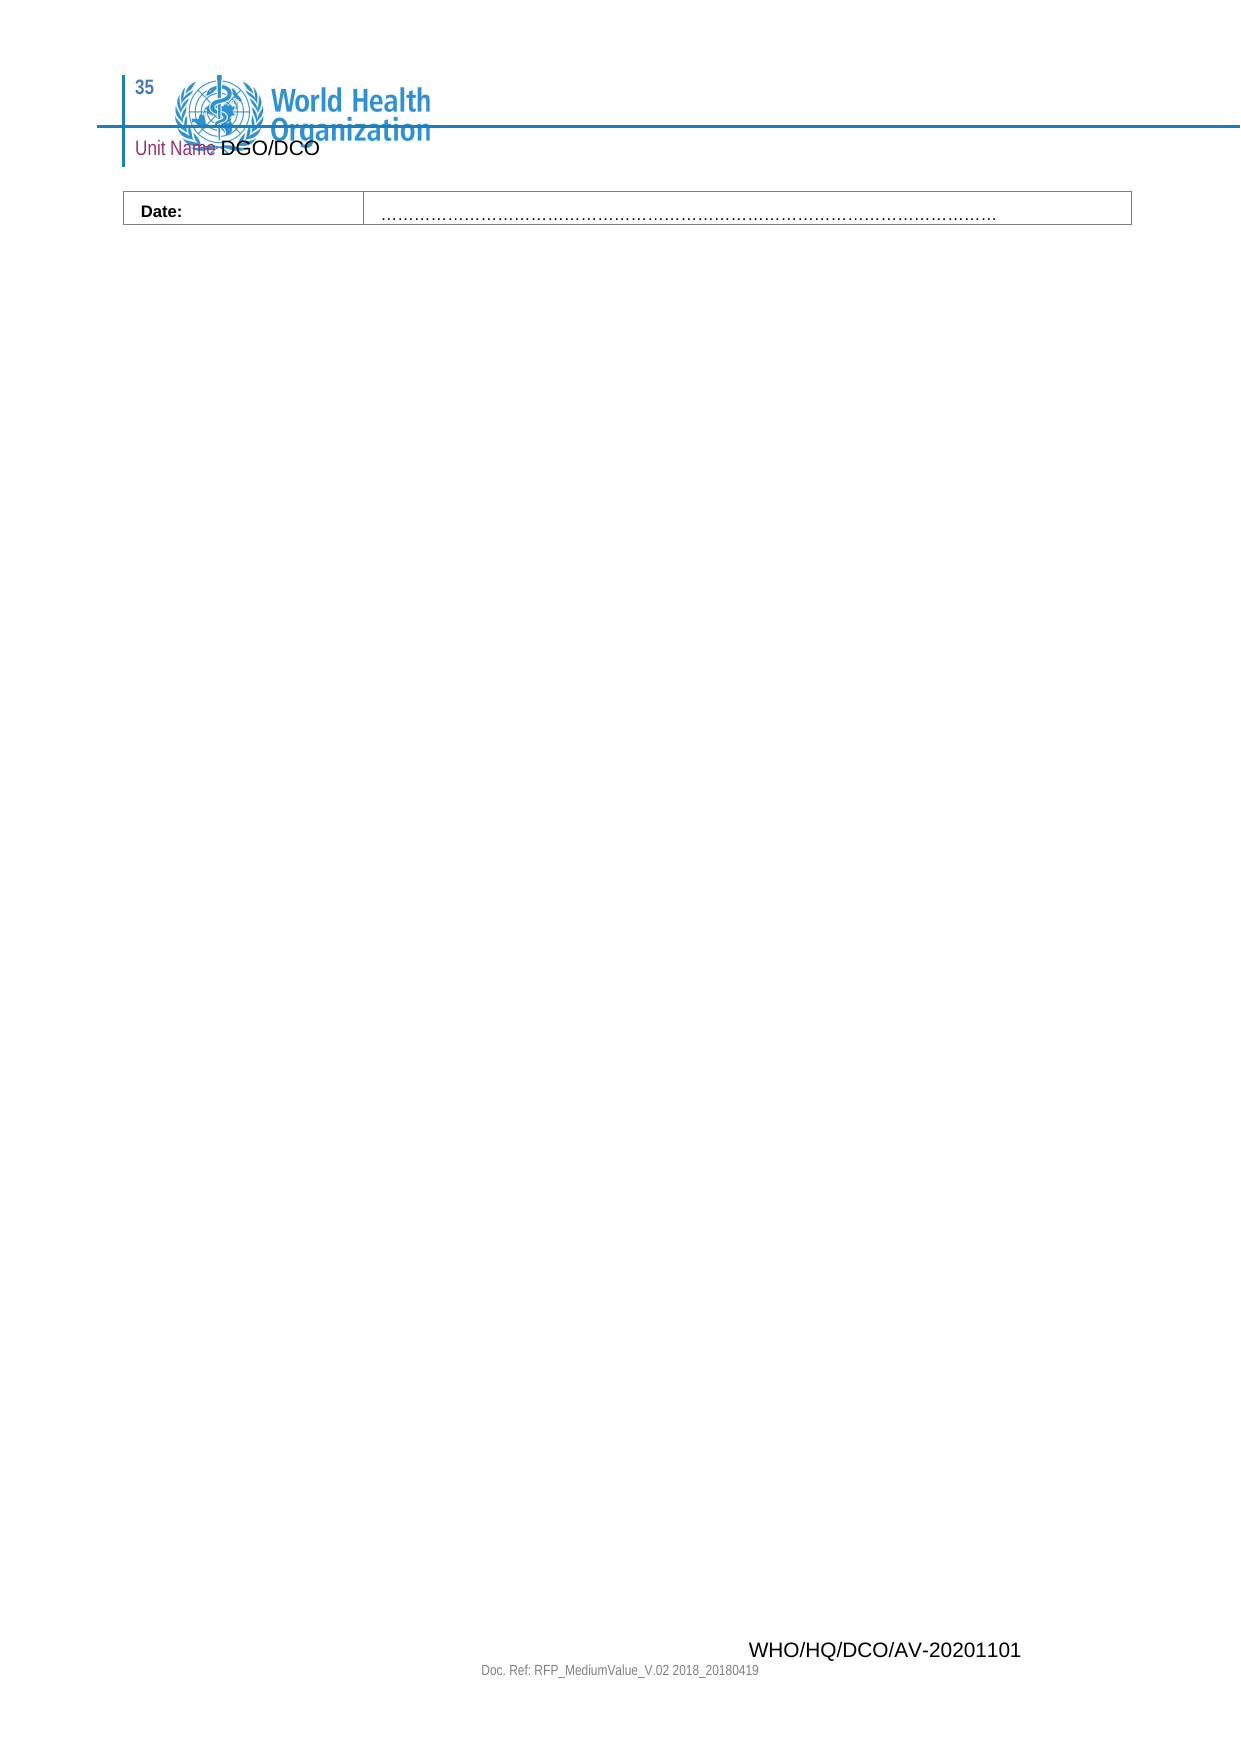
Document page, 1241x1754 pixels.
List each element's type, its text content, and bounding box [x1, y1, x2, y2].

picture [306, 142, 316, 154]
picture [175, 75, 430, 125]
picture [254, 142, 264, 154]
picture [175, 128, 430, 154]
table_cell ………………………………………………………………………………………………… [364, 192, 1131, 224]
picture [224, 142, 232, 153]
table_cell Date: [124, 192, 363, 224]
picture [277, 142, 285, 153]
